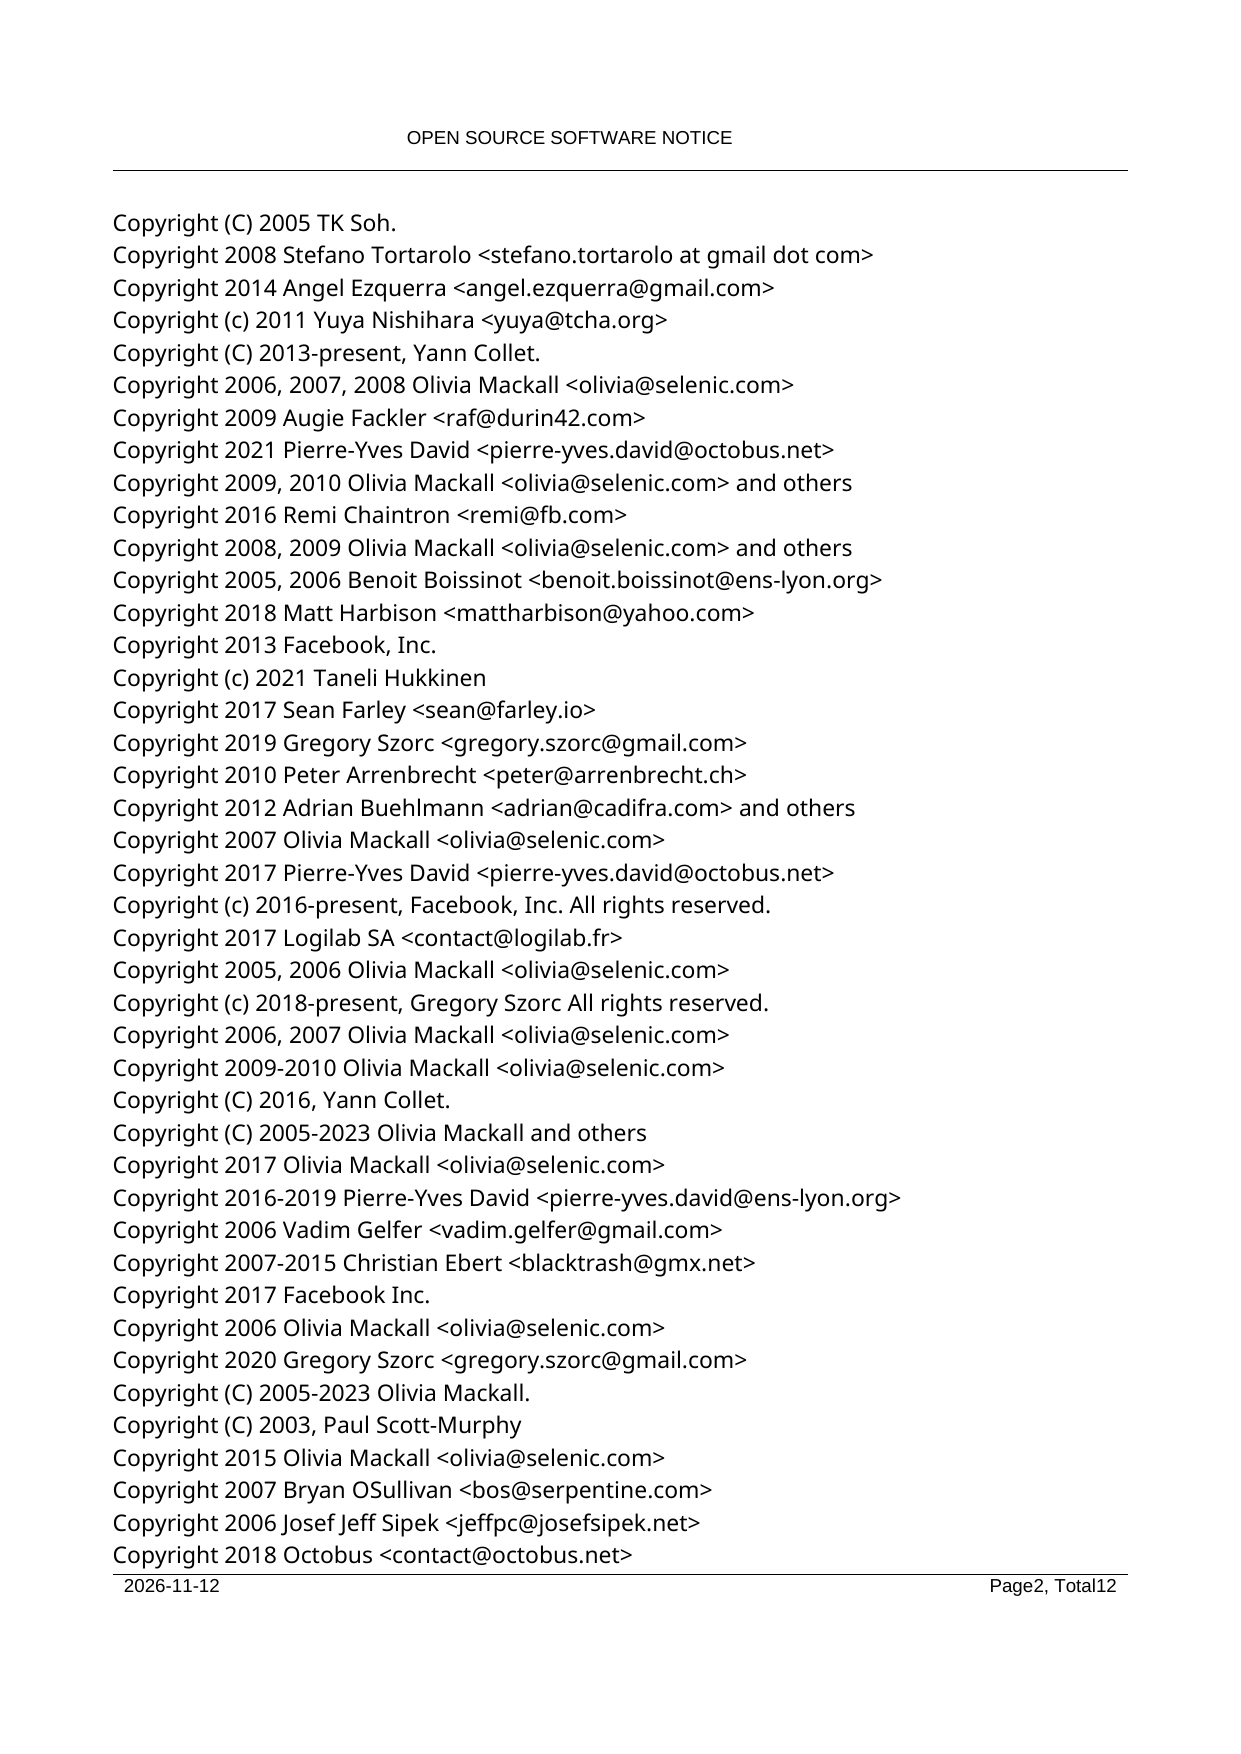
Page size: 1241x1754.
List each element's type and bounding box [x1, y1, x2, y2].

text [112, 206, 1128, 1571]
